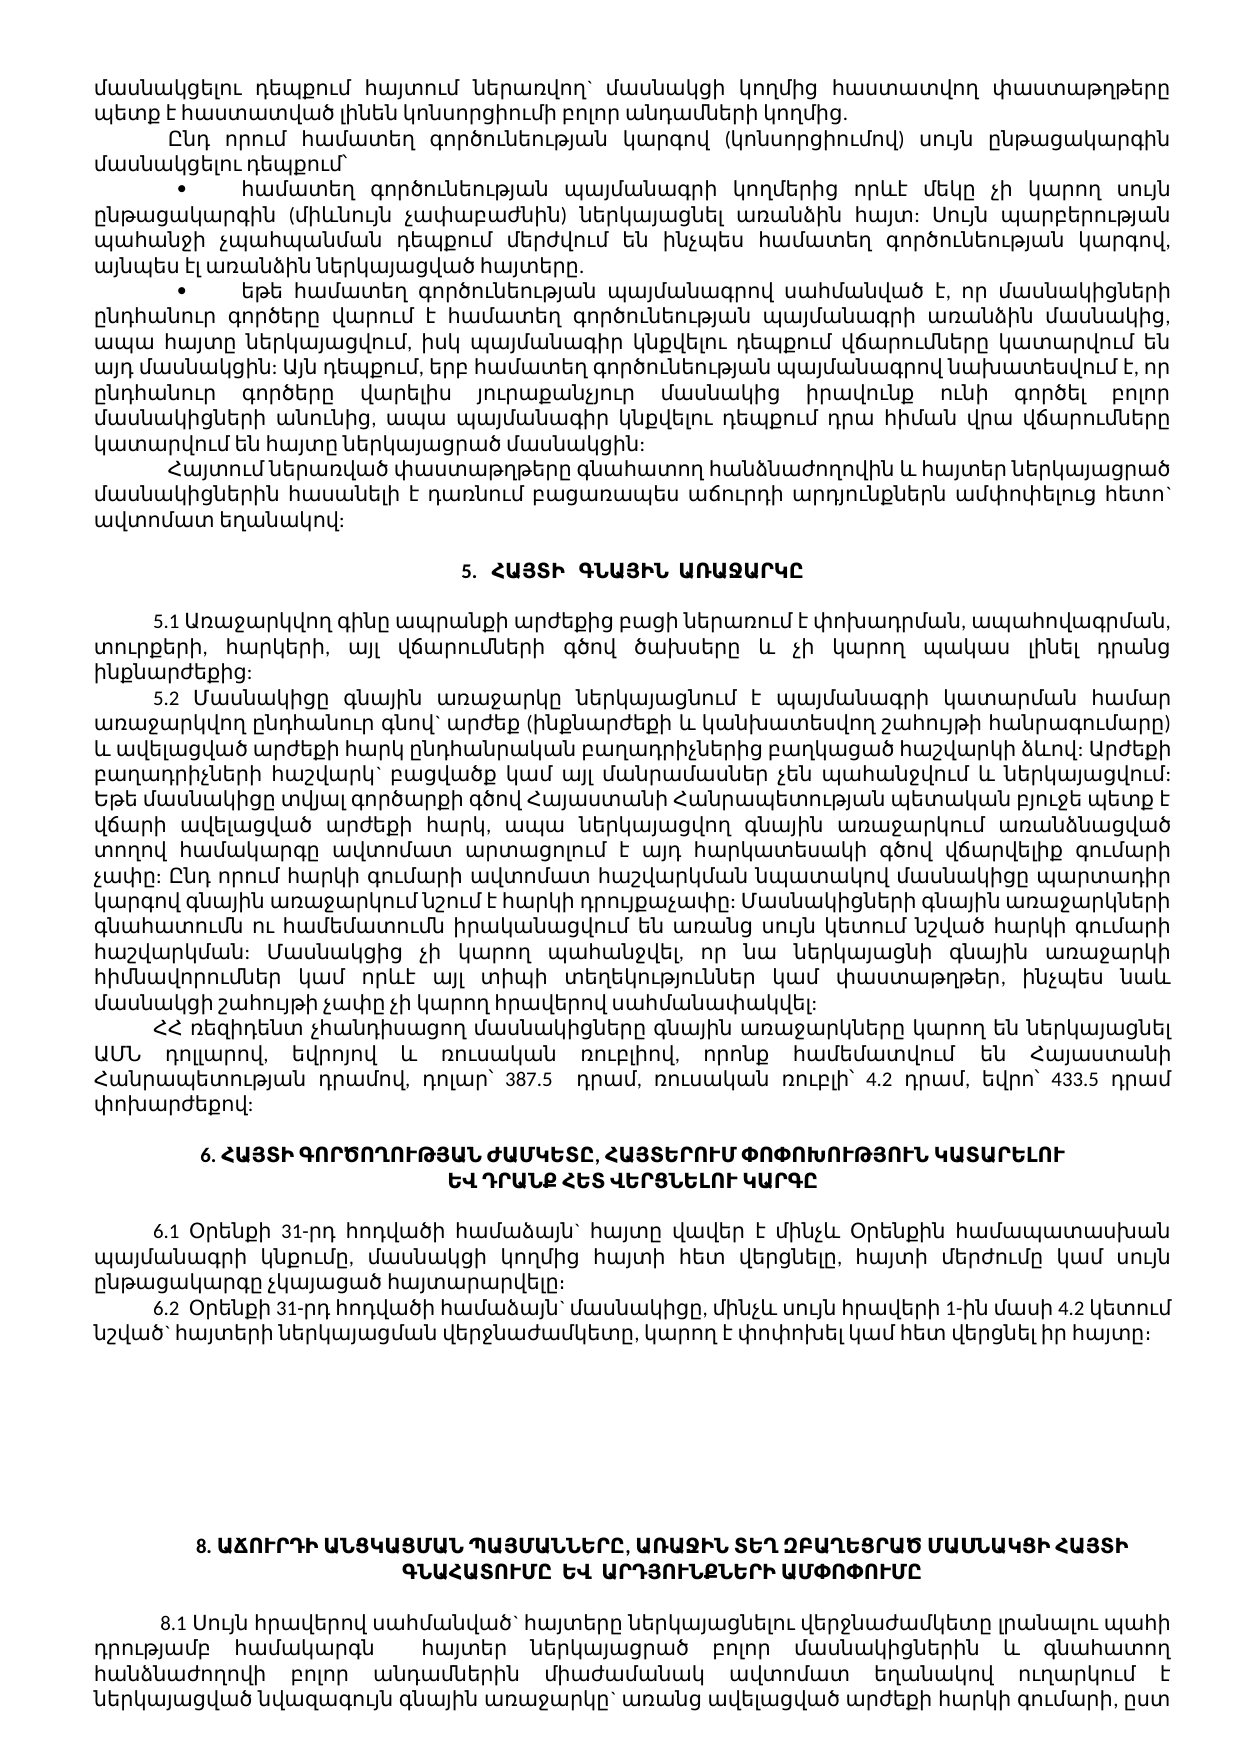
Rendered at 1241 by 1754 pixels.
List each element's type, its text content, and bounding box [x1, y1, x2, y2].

text 5.2 Մասնակիցը գնային առաջարկը ներկայացնում է պայմանագրի կատարման համար առաջարկվող ընդհանուր գնով` արժեք (ինքնարժեքի և կանխատեսվող շահույթի հանրագումարը) և ավելացված արժեքի հարկ ընդհանրական բաղադրիչներից բաղկացած հաշվարկի ձևով: Արժեքի բաղադրիչների հաշվարկ` բացվածք կամ այլ մանրամասներ չեն պահանջվում և ներկայացվում: Եթե մասնակիցը տվյալ գործարքի գծով Հայաստանի Հանրապետության պետական բյուջե պետք է վճարի ավելացված արժեքի հարկ, ապա ներկայացվող գնային առաջարկում առանձնացված տողով համակարգը ավտոմատ արտացոլում է այդ հարկատեսակի գծով վճարվելիք գումարի չափը: Ընդ որում հարկի գումարի ավտոմատ հաշվարկման նպատակով մասնակիցը պարտադիր կարգով գնային առաջարկում նշում է հարկի դրույքաչափը: Մասնակիցների գնային առաջարկների գնահատումն ու համեմատումն իրականացվում են առանց սույն կետում նշված հարկի գումարի հաշվարկման: Մասնակցից չի կարող պահանջվել, որ նա ներկայացնի գնային առաջարկի հիմնավորումներ կամ որևէ այլ տիպի տեղեկություններ կամ փաստաթղթեր, ինչպես նաև մասնակցի շահույթի չափը չի կարող հրավերով սահմանափակվել: [94, 685, 1171, 1015]
list եթե համատեղ գործունեության պայմանագրով սահմանված է, որ մասնակիցների ընդհանուր գործերը վարում է համատեղ գործունեության պայմանագրի առանձին մասնակից, ապա հայտը ներկայացվում, իսկ պայմանագիր կնքվելու դեպքում վճարումները կատարվում են այդ մասնակցին: Այն դեպքում, երբ համատեղ գործունեության պայմանագրով նախատեսվում է, որ ընդհանուր գործերը վարելիս յուրաքանչյուր մասնակից իրավունք ունի գործել բոլոր մասնակիցների անունից, ապա պայմանագիր կնքվելու դեպքում դրա հիման վրա վճարումները կատարվում են հայտը ներկայացրած մասնակցին: [94, 278, 1171, 456]
text 5. ՀԱՅՏԻ ԳՆԱՅԻՆ ԱՌԱՋԱՐԿԸ [94, 558, 1171, 583]
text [94, 75, 1171, 126]
text ԳՆԱՀԱՏՈՒՄԸ ԵՎ ԱՐԴՅՈՒՆՔՆԵՐԻ ԱՄՓՈՓՈՒՄԸ [94, 1559, 1171, 1584]
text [94, 1610, 1171, 1712]
text 6.1 Օրենքի 31-րդ հոդվածի համաձայն` հայտը վավեր է մինչև Օրենքին համապատասխան պայմանագրի կնքումը, մասնակցի կողմից հայտի հետ վերցնելը, հայտի մերժումը կամ սույն ընթացակարգը չկայացած հայտարարվելը։ [94, 1219, 1171, 1295]
text 5.1 Առաջարկվող գինը ապրանքի արժեքից բացի ներառում է փոխադրման, ապահովագրման, տուրքերի, հարկերի, այլ վճարումների գծով ծախսերը և չի կարող պակաս լինել դրանց ինքնարժեքից: [94, 609, 1171, 685]
text 6. ՀԱՅՏԻ ԳՈՐԾՈՂՈՒԹՅԱՆ ԺԱՄԿԵՏԸ, ՀԱՅՏԵՐՈՒՄ ՓՈՓՈԽՈՒԹՅՈՒՆ ԿԱՏԱՐԵԼՈՒ [94, 1142, 1171, 1168]
text ԵՎ ԴՐԱՆՔ ՀԵՏ ՎԵՐՑՆԵԼՈՒ ԿԱՐԳԸ [94, 1168, 1171, 1193]
text Հայտում ներառված փաստաթղթերը գնահատող հանձնաժողովին և հայտեր ներկայացրած մասնակիցներին հասանելի է դառնում բացառապես աճուրդի արդյունքներն ամփոփելուց հետո` ավտոմատ եղանակով: [94, 456, 1171, 532]
text 8. ԱՃՈՒՐԴԻ ԱՆՑԿԱՑՄԱՆ ՊԱՅՄԱՆՆԵՐԸ, ԱՌԱՋԻՆ ՏԵՂ ԶԲԱՂԵՑՐԱԾ ՄԱՍՆԱԿՑԻ ՀԱՅՏԻ [94, 1534, 1171, 1559]
text Ընդ որում համատեղ գործունեության կարգով (կոնսորցիումով) սույն ընթացակարգին մասնակցելու դեպքում՝ [94, 126, 1171, 177]
text ՀՀ ռեզիդենտ չհանդիսացող մասնակիցները գնային առաջարկները կարող են ներկայացնել ԱՄՆ դոլլարով, եվրոյով և ռուսական ռուբլիով, որոնք համեմատվում են Հայաստանի Հանրապետության դրամով, դոլար՝ 387.5 դրամ, ռուսական ռուբլի՝ 4.2 դրամ, եվրո՝ 433.5 դրամ փոխարժեքով: [94, 1015, 1171, 1117]
list համատեղ գործունեության պայմանագրի կողմերից որևէ մեկը չի կարող սույն ընթացակարգին (միևնույն չափաբաժնին) ներկայացնել առանձին հայտ: Սույն պարբերության պահանջի չպահպանման դեպքում մերժվում են ինչպես համատեղ գործունեության կարգով, այնպես էլ առանձին ներկայացված հայտերը. [94, 177, 1171, 278]
text 6.2 Օրենքի 31-րդ հոդվածի համաձայն` մասնակիցը, մինչև սույն հրավերի 1-ին մասի 4.2 կետում նշված` հայտերի ներկայացման վերջնաժամկետը, կարող է փոփոխել կամ հետ վերցնել իր հայտը։ [94, 1295, 1171, 1346]
